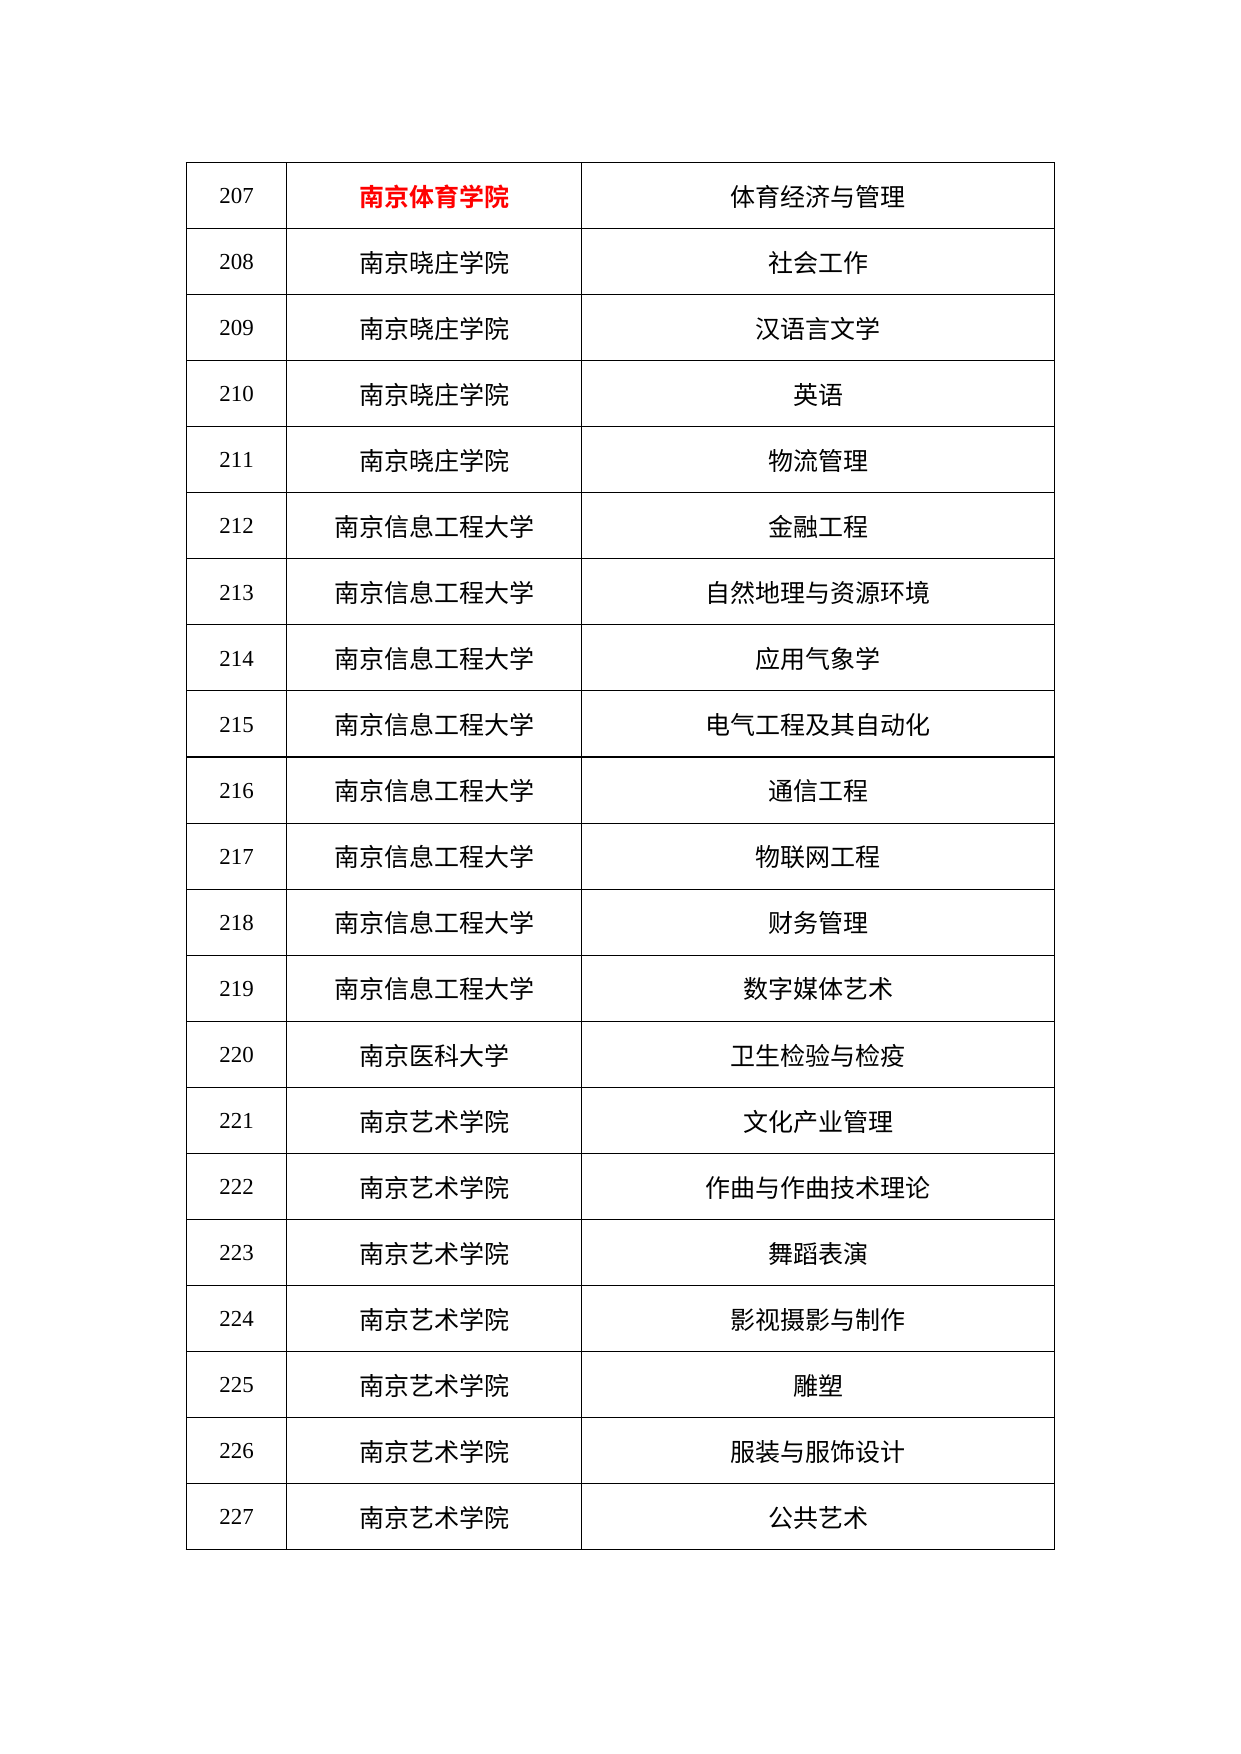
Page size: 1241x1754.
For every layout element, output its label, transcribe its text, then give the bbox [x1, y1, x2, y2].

table_cell 物流管理 [582, 427, 1054, 492]
table_cell 南京信息工程大学 [287, 956, 581, 1021]
table_cell 作曲与作曲技术理论 [582, 1154, 1054, 1219]
table_cell 南京信息工程大学 [287, 493, 581, 558]
table_cell 南京体育学院 [287, 163, 581, 228]
table_cell 金融工程 [582, 493, 1054, 558]
table_cell 211 [187, 427, 286, 492]
table_cell 南京信息工程大学 [287, 824, 581, 888]
table_cell 南京医科大学 [287, 1022, 581, 1087]
table_cell 汉语言文学 [582, 295, 1054, 360]
table_cell 215 [187, 691, 286, 756]
table_cell 南京信息工程大学 [287, 691, 581, 756]
table_cell 物联网工程 [582, 824, 1054, 888]
table_cell 雕塑 [582, 1352, 1054, 1417]
table_cell 南京艺术学院 [287, 1352, 581, 1417]
table_cell 216 [187, 758, 286, 822]
table_cell 南京晓庄学院 [287, 229, 581, 294]
table_cell 212 [187, 493, 286, 558]
table_cell 南京艺术学院 [287, 1484, 581, 1549]
table_cell 南京信息工程大学 [287, 758, 581, 822]
table_cell 南京信息工程大学 [287, 559, 581, 624]
table_cell 227 [187, 1484, 286, 1549]
table_cell 217 [187, 824, 286, 888]
table_cell 南京艺术学院 [287, 1418, 581, 1483]
table_cell 体育经济与管理 [582, 163, 1054, 228]
table_cell 舞蹈表演 [582, 1220, 1054, 1285]
table_cell 财务管理 [582, 890, 1054, 954]
table_cell 南京信息工程大学 [287, 625, 581, 690]
table_cell 222 [187, 1154, 286, 1219]
table_cell 应用气象学 [582, 625, 1054, 690]
table_cell 209 [187, 295, 286, 360]
table_cell 南京艺术学院 [287, 1154, 581, 1219]
table_cell 南京艺术学院 [287, 1220, 581, 1285]
table_cell 通信工程 [582, 758, 1054, 822]
table_cell 卫生检验与检疫 [582, 1022, 1054, 1087]
table_cell 218 [187, 890, 286, 954]
table_cell 南京晓庄学院 [287, 427, 581, 492]
table_cell 影视摄影与制作 [582, 1286, 1054, 1351]
table_cell 南京晓庄学院 [287, 295, 581, 360]
table_cell 南京艺术学院 [287, 1286, 581, 1351]
table_cell 南京信息工程大学 [287, 890, 581, 954]
table_cell 207 [187, 163, 286, 228]
table_cell 服装与服饰设计 [582, 1418, 1054, 1483]
table_cell 225 [187, 1352, 286, 1417]
table_cell 数字媒体艺术 [582, 956, 1054, 1021]
table_cell 210 [187, 361, 286, 426]
table_cell 221 [187, 1088, 286, 1153]
table_cell 224 [187, 1286, 286, 1351]
table_cell 公共艺术 [582, 1484, 1054, 1549]
table_cell 213 [187, 559, 286, 624]
table_cell 英语 [582, 361, 1054, 426]
table_cell 电气工程及其自动化 [582, 691, 1054, 756]
table_cell 社会工作 [582, 229, 1054, 294]
table_cell 文化产业管理 [582, 1088, 1054, 1153]
table_cell 226 [187, 1418, 286, 1483]
table_cell 自然地理与资源环境 [582, 559, 1054, 624]
table_cell 南京艺术学院 [287, 1088, 581, 1153]
table_cell 214 [187, 625, 286, 690]
table_cell 南京晓庄学院 [287, 361, 581, 426]
table_cell 220 [187, 1022, 286, 1087]
table_cell 223 [187, 1220, 286, 1285]
table_cell 208 [187, 229, 286, 294]
table_cell 219 [187, 956, 286, 1021]
